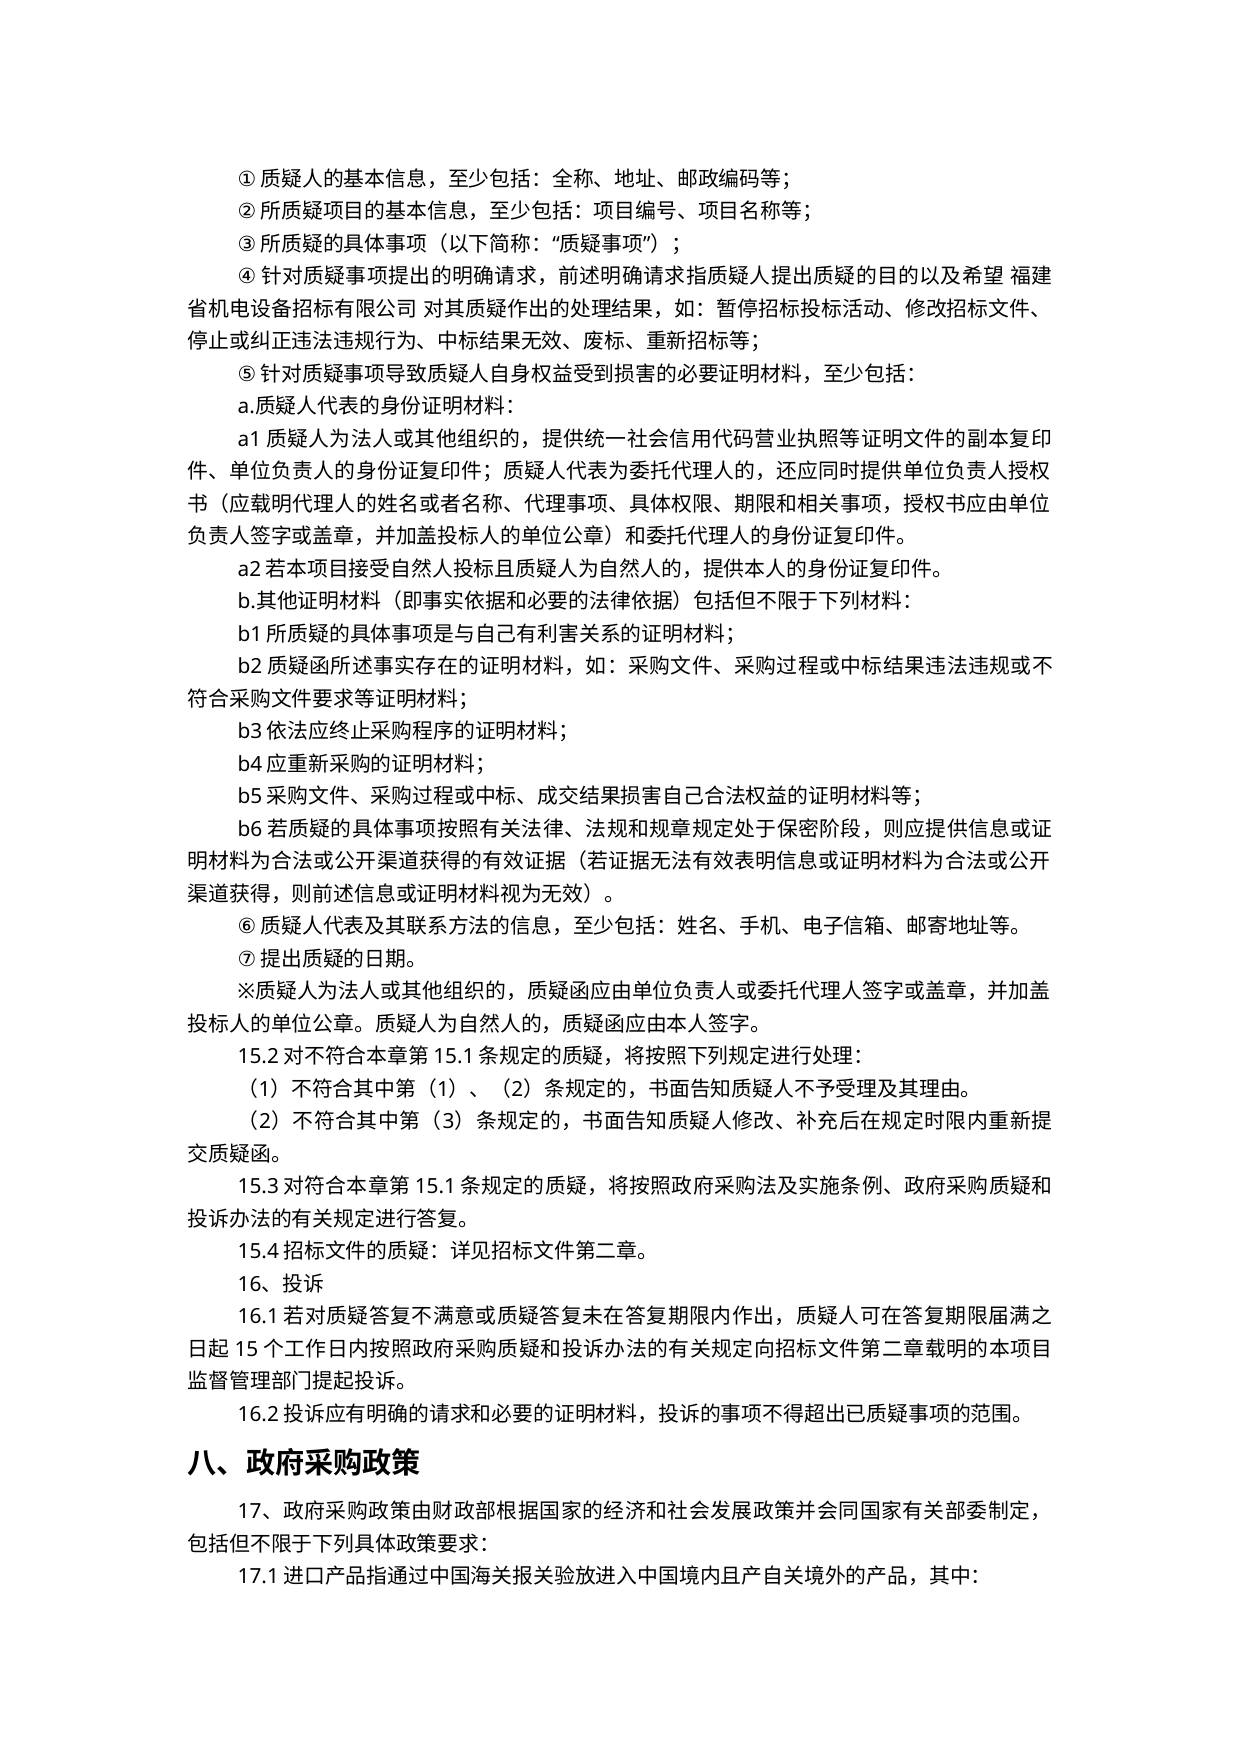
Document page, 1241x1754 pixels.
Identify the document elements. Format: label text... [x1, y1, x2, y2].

text ①质疑人的基本信息，至少包括：全称、地址、邮政编码等； [187, 162, 1053, 194]
text 15.4招标文件的质疑：详见招标文件第二章。 [187, 1234, 1053, 1267]
text ⑥质疑人代表及其联系方法的信息，至少包括：姓名、手机、电子信箱、邮寄地址等。 [187, 909, 1053, 942]
text ③所质疑的具体事项（以下简称：“质疑事项”）； [187, 227, 1053, 259]
text （2）不符合其中第（3）条规定的，书面告知质疑人修改、补充后在规定时限内重新提交质疑函。 [187, 1104, 1053, 1169]
text a.质疑人代表的身份证明材料： [187, 389, 1053, 422]
text b6若质疑的具体事项按照有关法律、法规和规章规定处于保密阶段，则应提供信息或证明材料为合法或公开渠道获得的有效证据（若证据无法有效表明信息或证明材料为合法或公开渠道获得，则前述信息或证明材料视为无效）。 [187, 812, 1053, 909]
text b2质疑函所述事实存在的证明材料，如：采购文件、采购过程或中标结果违法违规或不符合采购文件要求等证明材料； [187, 649, 1053, 714]
text b3依法应终止采购程序的证明材料； [187, 714, 1053, 747]
text 15.2对不符合本章第15.1条规定的质疑，将按照下列规定进行处理： [187, 1039, 1053, 1072]
text 17.1进口产品指通过中国海关报关验放进入中国境内且产自关境外的产品，其中： [187, 1559, 1053, 1592]
text （1）不符合其中第（1）、（2）条规定的，书面告知质疑人不予受理及其理由。 [187, 1072, 1053, 1104]
text 16.2投诉应有明确的请求和必要的证明材料，投诉的事项不得超出已质疑事项的范围。 [187, 1397, 1053, 1429]
text b4应重新采购的证明材料； [187, 747, 1053, 779]
text 17、政府采购政策由财政部根据国家的经济和社会发展政策并会同国家有关部委制定，包括但不限于下列具体政策要求： [187, 1494, 1053, 1559]
text 16、投诉 [187, 1267, 1053, 1299]
text a1质疑人为法人或其他组织的，提供统一社会信用代码营业执照等证明文件的副本复印件、单位负责人的身份证复印件；质疑人代表为委托代理人的，还应同时提供单位负责人授权书（应载明代理人的姓名或者名称、代理事项、具体权限、期限和相关事项，授权书应由单位负责人签字或盖章，并加盖投标人的单位公章）和委托代理人的身份证复印件。 [187, 422, 1053, 552]
text ④针对质疑事项提出的明确请求，前述明确请求指质疑人提出质疑的目的以及希望 福建省机电设备招标有限公司 对其质疑作出的处理结果，如：暂停招标投标活动、修改招标文件、停止或纠正违法违规行为、中标结果无效、废标、重新招标等； [187, 259, 1053, 357]
text b5采购文件、采购过程或中标、成交结果损害自己合法权益的证明材料等； [187, 779, 1053, 812]
text b1所质疑的具体事项是与自己有利害关系的证明材料； [187, 617, 1053, 649]
text 15.3对符合本章第15.1条规定的质疑，将按照政府采购法及实施条例、政府采购质疑和投诉办法的有关规定进行答复。 [187, 1169, 1053, 1234]
text ②所质疑项目的基本信息，至少包括：项目编号、项目名称等； [187, 194, 1053, 227]
text a2若本项目接受自然人投标且质疑人为自然人的，提供本人的身份证复印件。 [187, 552, 1053, 584]
text ⑦提出质疑的日期。 [187, 942, 1053, 974]
text ※质疑人为法人或其他组织的，质疑函应由单位负责人或委托代理人签字或盖章，并加盖投标人的单位公章。质疑人为自然人的，质疑函应由本人签字。 [187, 974, 1053, 1039]
text 八、政府采购政策 [187, 1429, 1053, 1494]
text b.其他证明材料（即事实依据和必要的法律依据）包括但不限于下列材料： [187, 584, 1053, 617]
text ⑤针对质疑事项导致质疑人自身权益受到损害的必要证明材料，至少包括： [187, 357, 1053, 389]
text 16.1若对质疑答复不满意或质疑答复未在答复期限内作出，质疑人可在答复期限届满之日起15个工作日内按照政府采购质疑和投诉办法的有关规定向招标文件第二章载明的本项目监督管理部门提起投诉。 [187, 1299, 1053, 1397]
